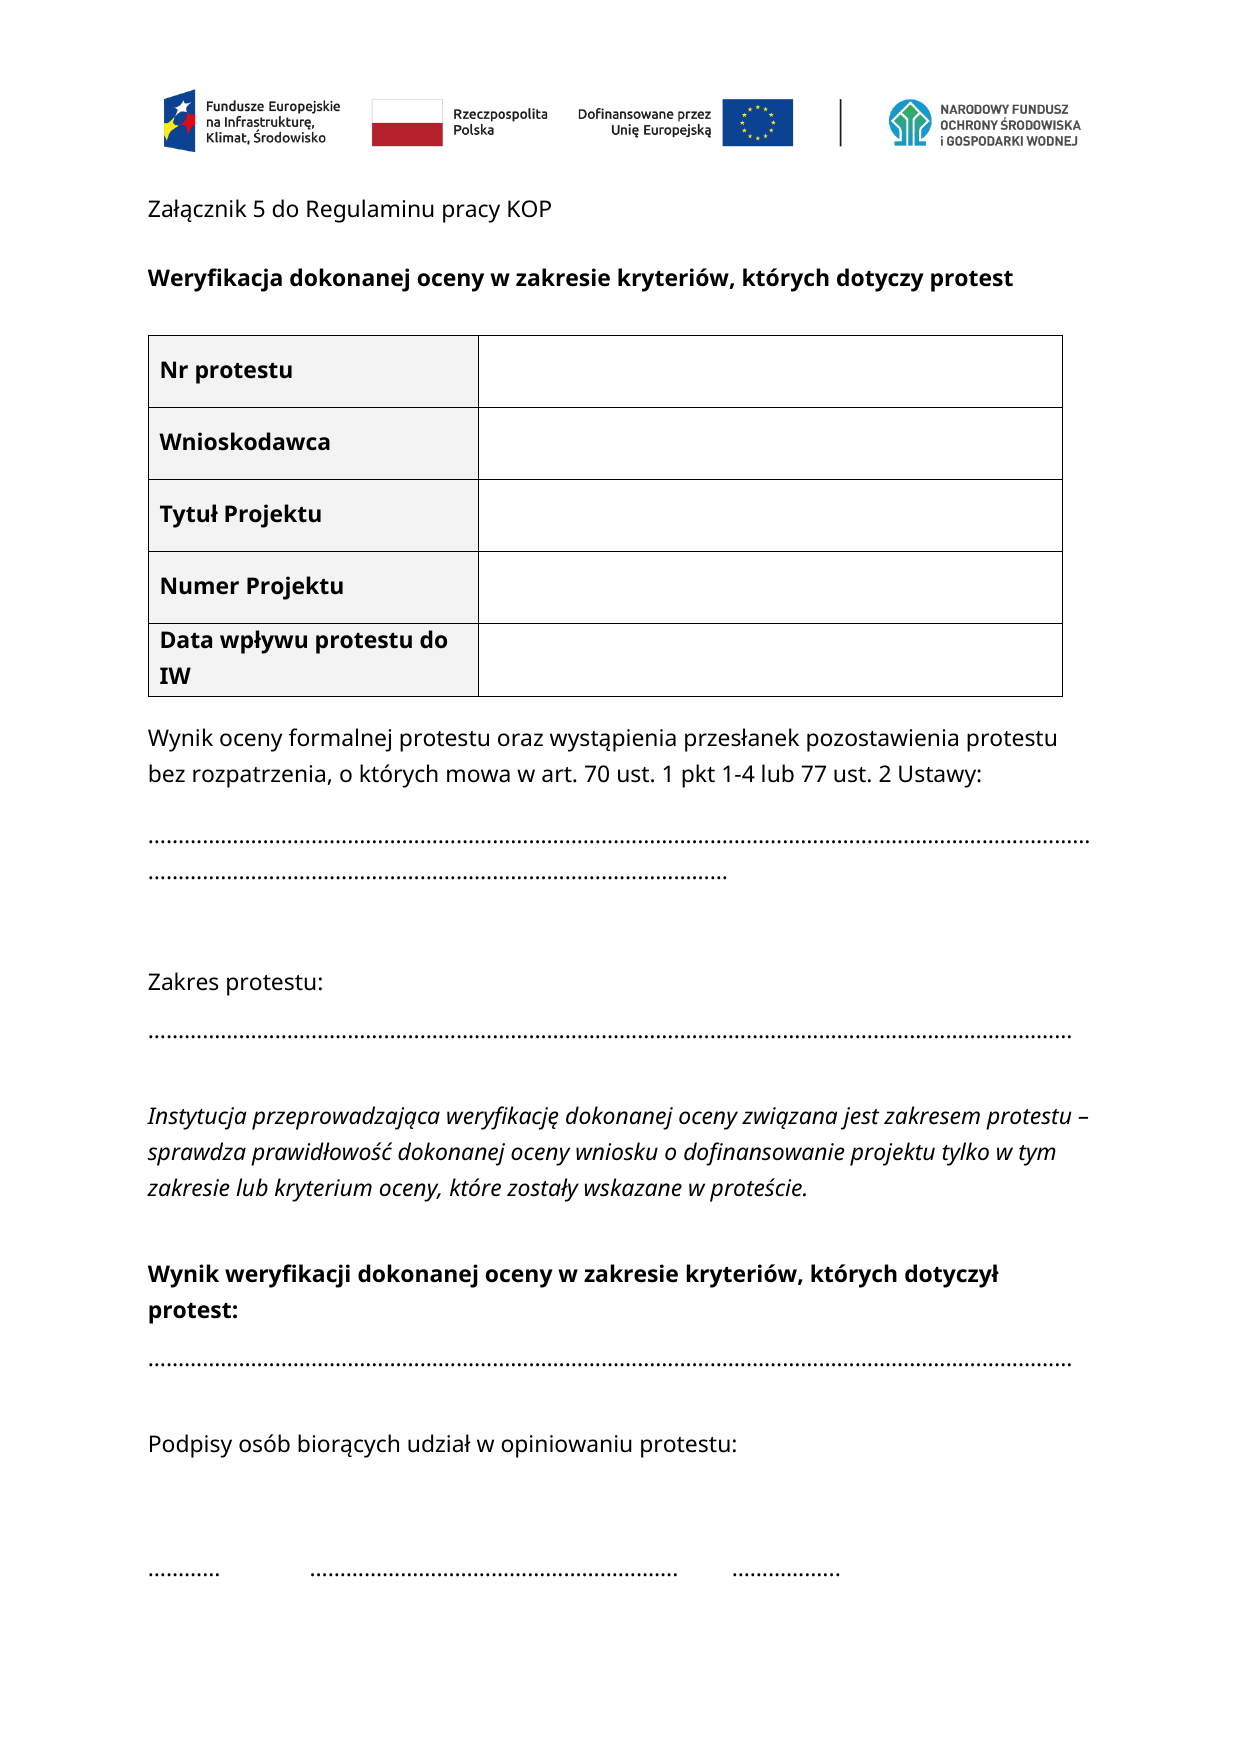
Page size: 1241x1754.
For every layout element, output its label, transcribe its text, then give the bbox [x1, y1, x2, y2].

picture [147, 73, 1093, 168]
text ……………………………………………………………………………………………………………………………………………………………………………………………………………………………… [148, 819, 1093, 886]
table_header [479, 336, 1062, 407]
table_cell [479, 408, 1062, 479]
table_cell Tytuł Projektu [149, 480, 478, 551]
table_cell Wnioskodawca [149, 408, 478, 479]
table_cell [479, 480, 1062, 551]
text ……………………………………………………………………………………………………………………………………… [148, 1014, 1093, 1045]
text Wynik weryfikacji dokonanej oceny w zakresie kryteriów, których dotyczył protest: [148, 1258, 1093, 1325]
text Zakres protestu: [148, 966, 1093, 997]
table_cell Data wpływu protestu do IW [149, 624, 478, 696]
text Wynik oceny formalnej protestu oraz wystąpienia przesłanek pozostawienia protestu bez rozpatrzenia, o których mowa w art. 70 ust. 1 pkt 1-4 lub 77 ust. 2 Ustawy: [148, 722, 1093, 789]
table_header Nr protestu [149, 336, 478, 407]
text ………… ……………………………………………………. ……………... [148, 1552, 1093, 1583]
table_cell [479, 552, 1062, 623]
text ……………………………………………………………………………………………………………………………………… [148, 1342, 1093, 1373]
text Instytucja przeprowadzająca weryfikację dokonanej oceny związana jest zakresem protestu – sprawdza prawidłowość dokonanej oceny wniosku o dofinansowanie projektu tylko w tym zakresie lub kryterium oceny, które zostały wskazane w proteście. [148, 1100, 1093, 1203]
subtitle Załącznik 5 do Regulaminu pracy KOP [148, 193, 1093, 224]
text Podpisy osób biorących udział w opiniowaniu protestu: [148, 1428, 1093, 1459]
table_cell Numer Projektu [149, 552, 478, 623]
table_cell [479, 624, 1062, 696]
text Weryfikacja dokonanej oceny w zakresie kryteriów, których dotyczy protest [148, 262, 1093, 293]
